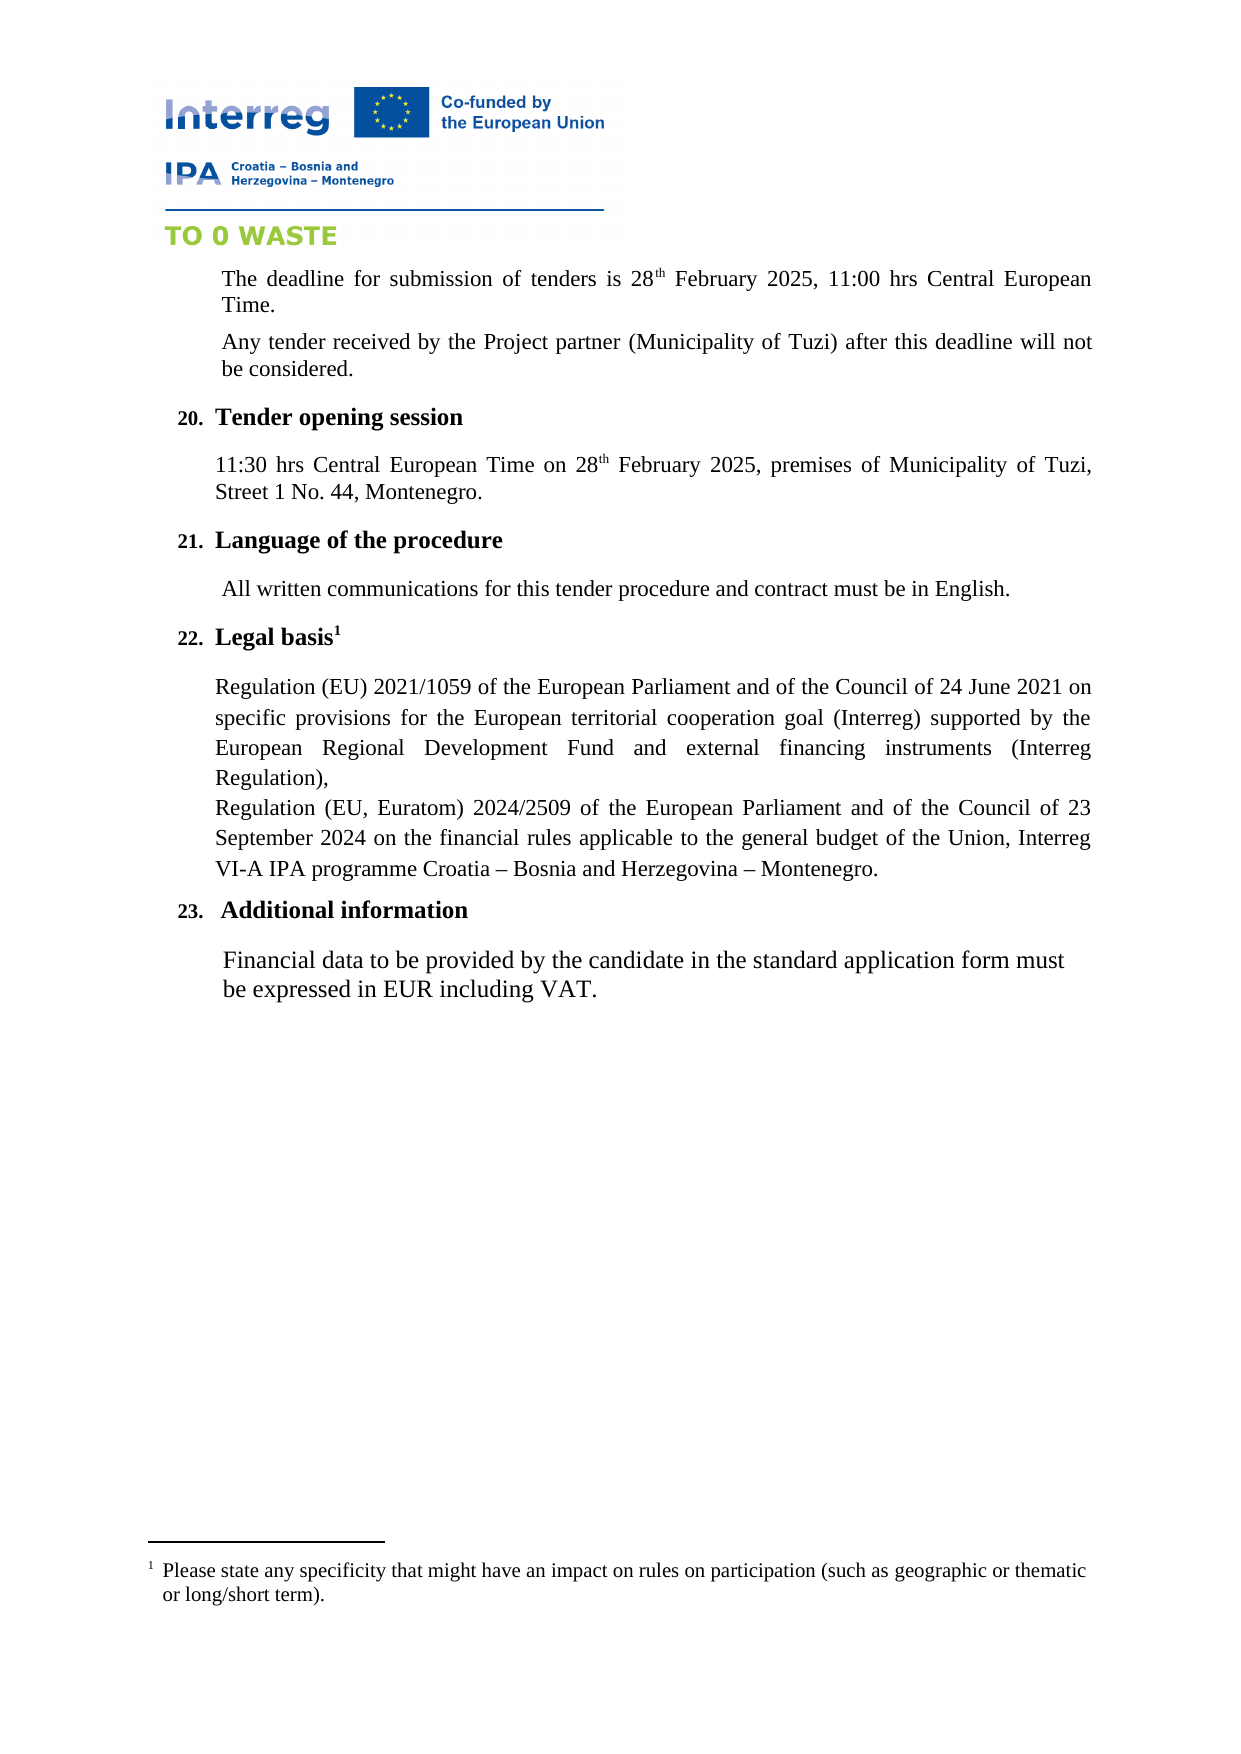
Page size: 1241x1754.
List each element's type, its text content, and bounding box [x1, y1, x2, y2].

text The deadline for submission of tenders is 28th February 2025, 11:00 hrs Central European Time. [221, 265, 1093, 318]
list Additional information [177, 895, 1092, 924]
list Regulation (EU) 2021/1059 of the European Parliament and of the Council of 24 June 2021 on specific provisions for the European territorial cooperation goal (Interreg) supported by the European Regional Development Fund and external financing instruments (Interreg Regulation), [215, 673, 1093, 790]
list Language of the procedure [177, 525, 1092, 554]
text All written communications for this tender procedure and contract must be in English. [221, 574, 1092, 601]
text Financial data to be provided by the candidate in the standard application form must be expressed in EUR including VAT. [223, 945, 1092, 1002]
list Tender opening session [177, 402, 1092, 431]
list Regulation (EU, Euratom) 2024/2509 of the European Parliament and of the Council of 23 September 2024 on the financial rules applicable to the general budget of the Union, Interreg VI-A IPA programme Croatia – Bosnia and Herzegovina – Montenegro. [215, 794, 1093, 881]
list Legal basis [177, 622, 1092, 651]
text Any tender received by the Project partner (Municipality of Tuzi) after this deadline will not be considered. [221, 328, 1092, 381]
text 11:30 hrs Central European Time on 28th February 2025, premises of Municipality of Tuzi, Street 1 No. 44, Montenegro. [215, 451, 1092, 504]
picture [147, 76, 624, 255]
